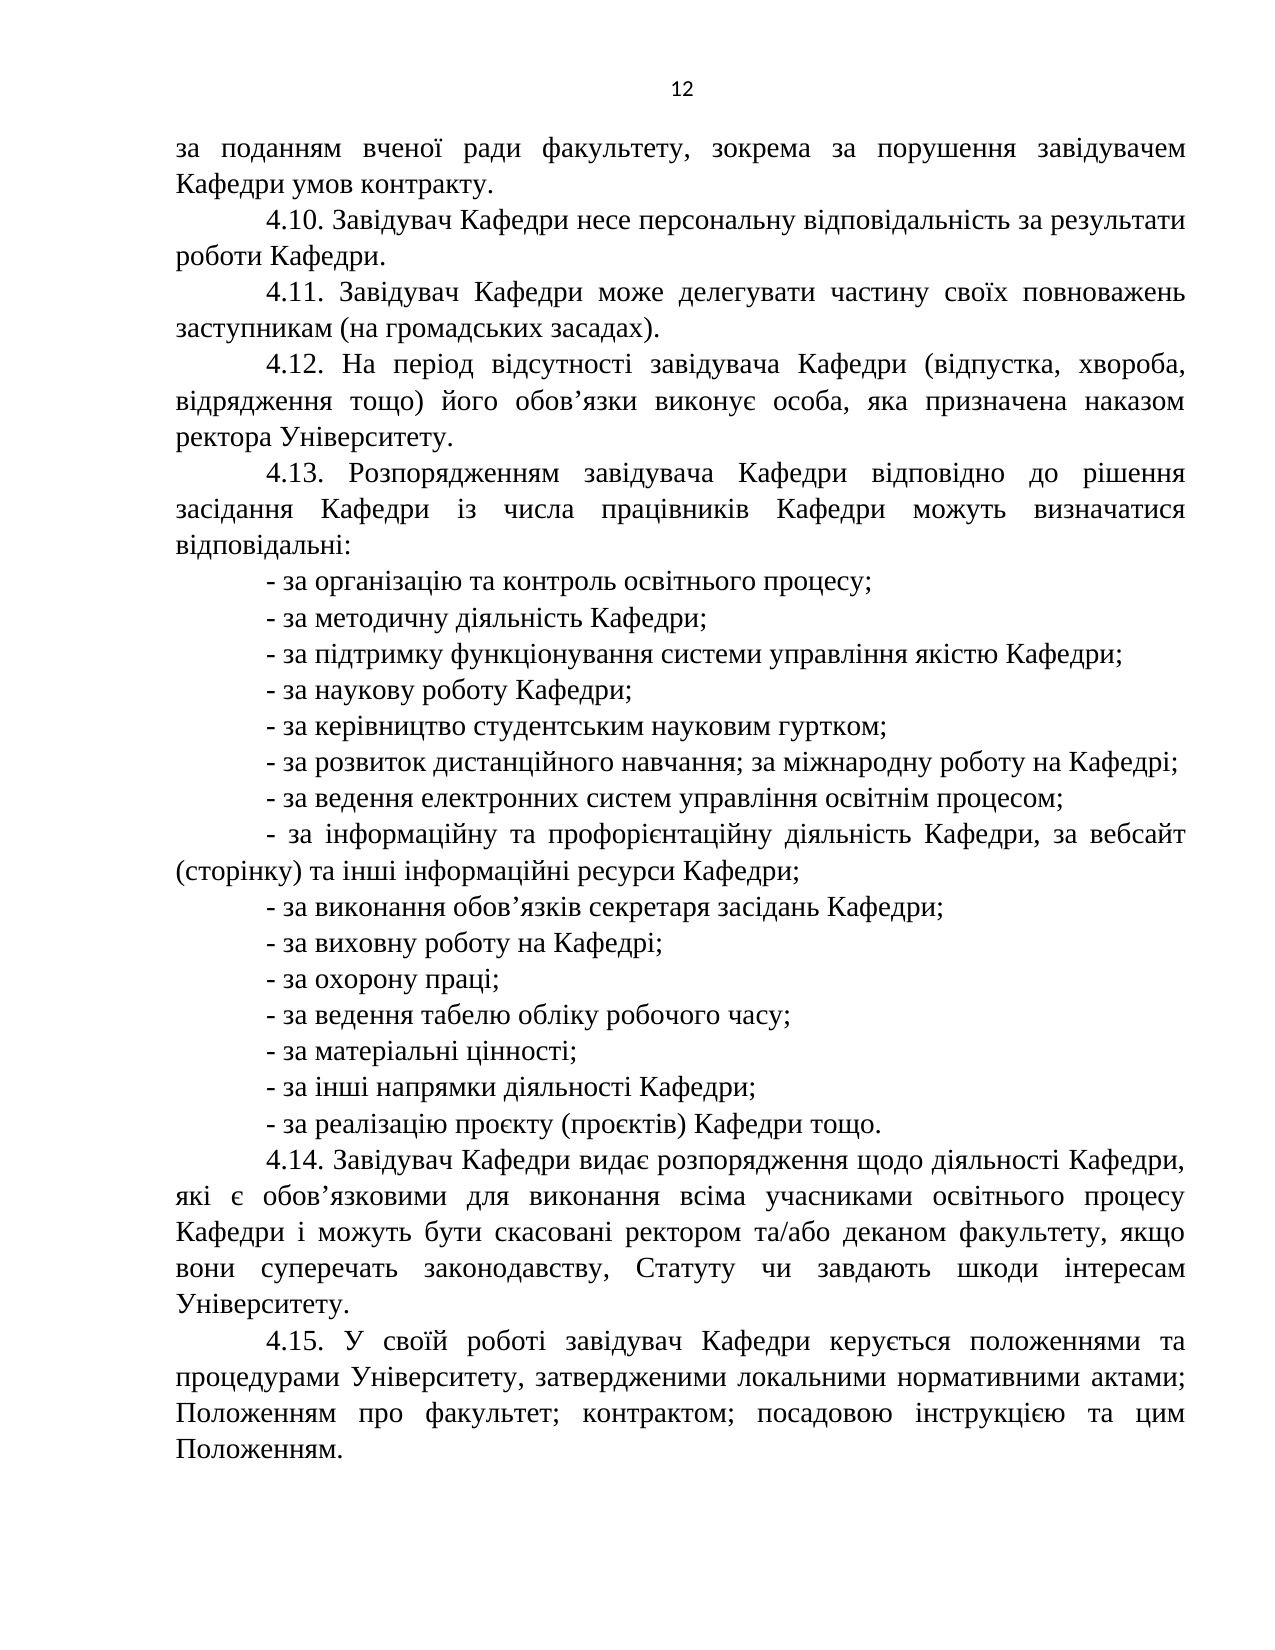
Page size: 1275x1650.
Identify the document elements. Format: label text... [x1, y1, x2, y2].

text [175, 130, 1186, 199]
text - за розвиток дистанційного навчання; за міжнародну роботу на Кафедрі; [175, 744, 1186, 778]
text 4.13. Розпорядженням завідувача Кафедри відповідно до рішення засідання Кафедри із числа працівників Кафедри можуть визначатися відповідальні: [175, 455, 1186, 561]
text - за матеріальні цінності; [175, 1033, 1186, 1067]
text 4.10. Завідувач Кафедри несе персональну відповідальність за результати роботи Кафедри. [175, 202, 1186, 272]
text 4.14. Завідувач Кафедри видає розпорядження щодо діяльності Кафедри, які є обов’язковими для виконання всіма учасниками освітнього процесу Кафедри і можуть бути скасовані ректором та/або деканом факультету, якщо вони суперечать законодавству, Статуту чи завдають шкоди інтересам Університету. [175, 1142, 1186, 1320]
text - за інші напрямки діяльності Кафедри; [175, 1069, 1186, 1103]
text 4.11. Завідувач Кафедри може делегувати частину своїх повноважень заступникам (на громадських засадах). [175, 274, 1186, 344]
text 4.15. У своїй роботі завідувач Кафедри керується положеннями та процедурами Університету, затвердженими локальними нормативними актами; Положенням про факультет; контрактом; посадовою інструкцією та цим Положенням. [175, 1323, 1186, 1464]
text 4.12. На період відсутності завідувача Кафедри (відпустка, хвороба, відрядження тощо) його обов’язки виконує особа, яка призначена наказом ректора Університету. [175, 347, 1186, 452]
text - за реалізацію проєкту (проєктів) Кафедри тощо. [175, 1106, 1186, 1139]
text - за виховну роботу на Кафедрі; [175, 925, 1186, 958]
text - за ведення табелю обліку робочого часу; [175, 997, 1186, 1031]
text - за організацію та контроль освітнього процесу; [175, 563, 1186, 597]
text - за підтримку функціонування системи управління якістю Кафедри; [175, 636, 1186, 669]
text - за виконання обов’язків секретаря засідань Кафедри; [175, 889, 1186, 922]
text - за методичну діяльність Кафедри; [175, 600, 1186, 633]
text - за керівництво студентським науковим гуртком; [175, 708, 1186, 742]
text - за наукову роботу Кафедри; [175, 672, 1186, 706]
text - за ведення електронних систем управління освітнім процесом; [175, 780, 1186, 814]
text - за охорону праці; [175, 961, 1186, 995]
text - за інформаційну та профорієнтаційну діяльність Кафедри, за вебсайт (сторінку) та інші інформаційні ресурси Кафедри; [175, 817, 1186, 886]
